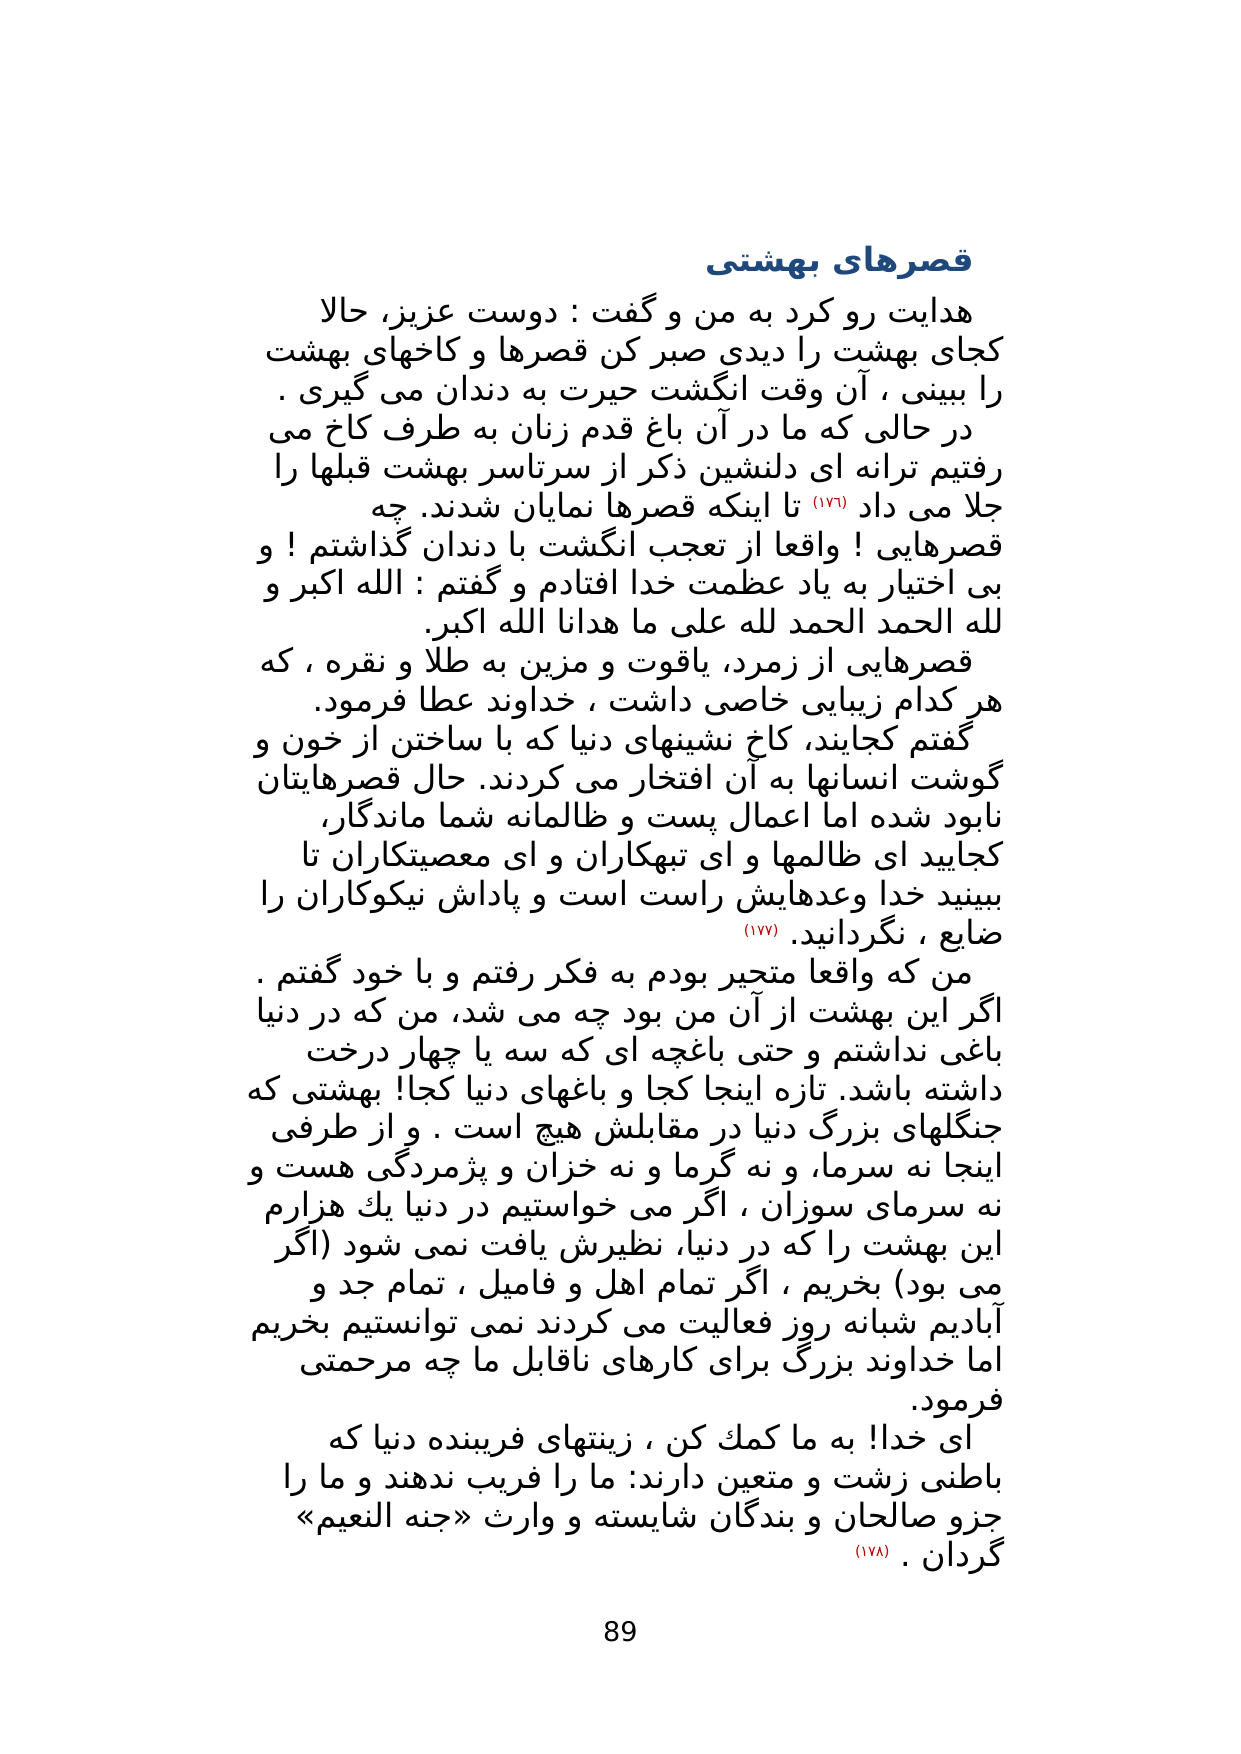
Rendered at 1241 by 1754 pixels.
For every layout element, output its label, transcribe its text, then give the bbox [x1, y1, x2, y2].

text اى خدا! به ما كمك كن ، زينتهاى فريبنده دنيا كه باطنى زشت و متعين دارند: ما را فريب ندهند و ما را جزو صالحان و بندگان شايسته و وارث «جنه النعيم» گردان . (١٧٨) [236, 1419, 1004, 1574]
text در حالى كه ما در آن باغ قدم زنان به طرف كاخ مى رفتيم ترانه اى دلنشين ذكر از سرتاسر بهشت قبلها را جلا مى داد (١٧٦) تا اينكه قصرها نمايان شدند. چه قصرهايى ! واقعا از تعجب انگشت با دندان گذاشتم ! و بى اختيار به ياد عظمت خدا افتادم و گفتم : الله اكبر و لله الحمد الحمد لله على ما هدانا الله اكبر. [236, 408, 1004, 642]
text قصرهايى از زمرد، ياقوت و مزين به طلا و نقره ، كه هر كدام زيبايى خاصى داشت ، خداوند عطا فرمود. [236, 642, 1004, 719]
text من كه واقعا متحير بودم به فكر رفتم و با خود گفتم . اگر اين بهشت از آن من بود چه مى شد، من كه در دنيا باغى نداشتم و حتى باغچه اى كه سه يا چهار درخت داشته باشد. تازه اينجا كجا و باغهاى دنيا كجا! بهشتى كه جنگلهاى بزرگ دنيا در مقابلش هيچ است . و از طرفى اينجا نه سرما، و نه گرما و نه خزان و پژمردگى هست و نه سرماى سوزان ، اگر مى خواستيم در دنيا يك هزارم اين بهشت را كه در دنيا، نظيرش يافت نمى شود (اگر مى بود) بخريم ، اگر تمام اهل و فاميل ، تمام جد و آباديم شبانه روز فعاليت مى كردند نمى توانستيم بخريم اما خداوند بزرگ براى كارهاى ناقابل ما چه مرحمتى فرمود. [236, 952, 1004, 1419]
text گفتم كجايند، كاخ نشينهاى دنيا كه با ساختن از خون و گوشت انسانها به آن افتخار مى كردند. حال قصرهايتان نابود شده اما اعمال پست و ظالمانه شما ماندگار، كجاييد اى ظالمها و اى تبهكاران و اى معصيتكاران تا ببينيد خدا وعدهايش راست است و پاداش نيكوكاران را ضايع ، نگردانيد. (١٧٧) [236, 719, 1004, 952]
subtitle قصرهاى بهشتى [236, 241, 1004, 279]
text هدايت رو كرد به من و گفت : دوست عزيز، حالا كجاى بهشت را ديدى صبر كن قصرها و كاخهاى بهشت را ببينى ، آن وقت انگشت حيرت به دندان مى گيرى . [236, 292, 1004, 408]
